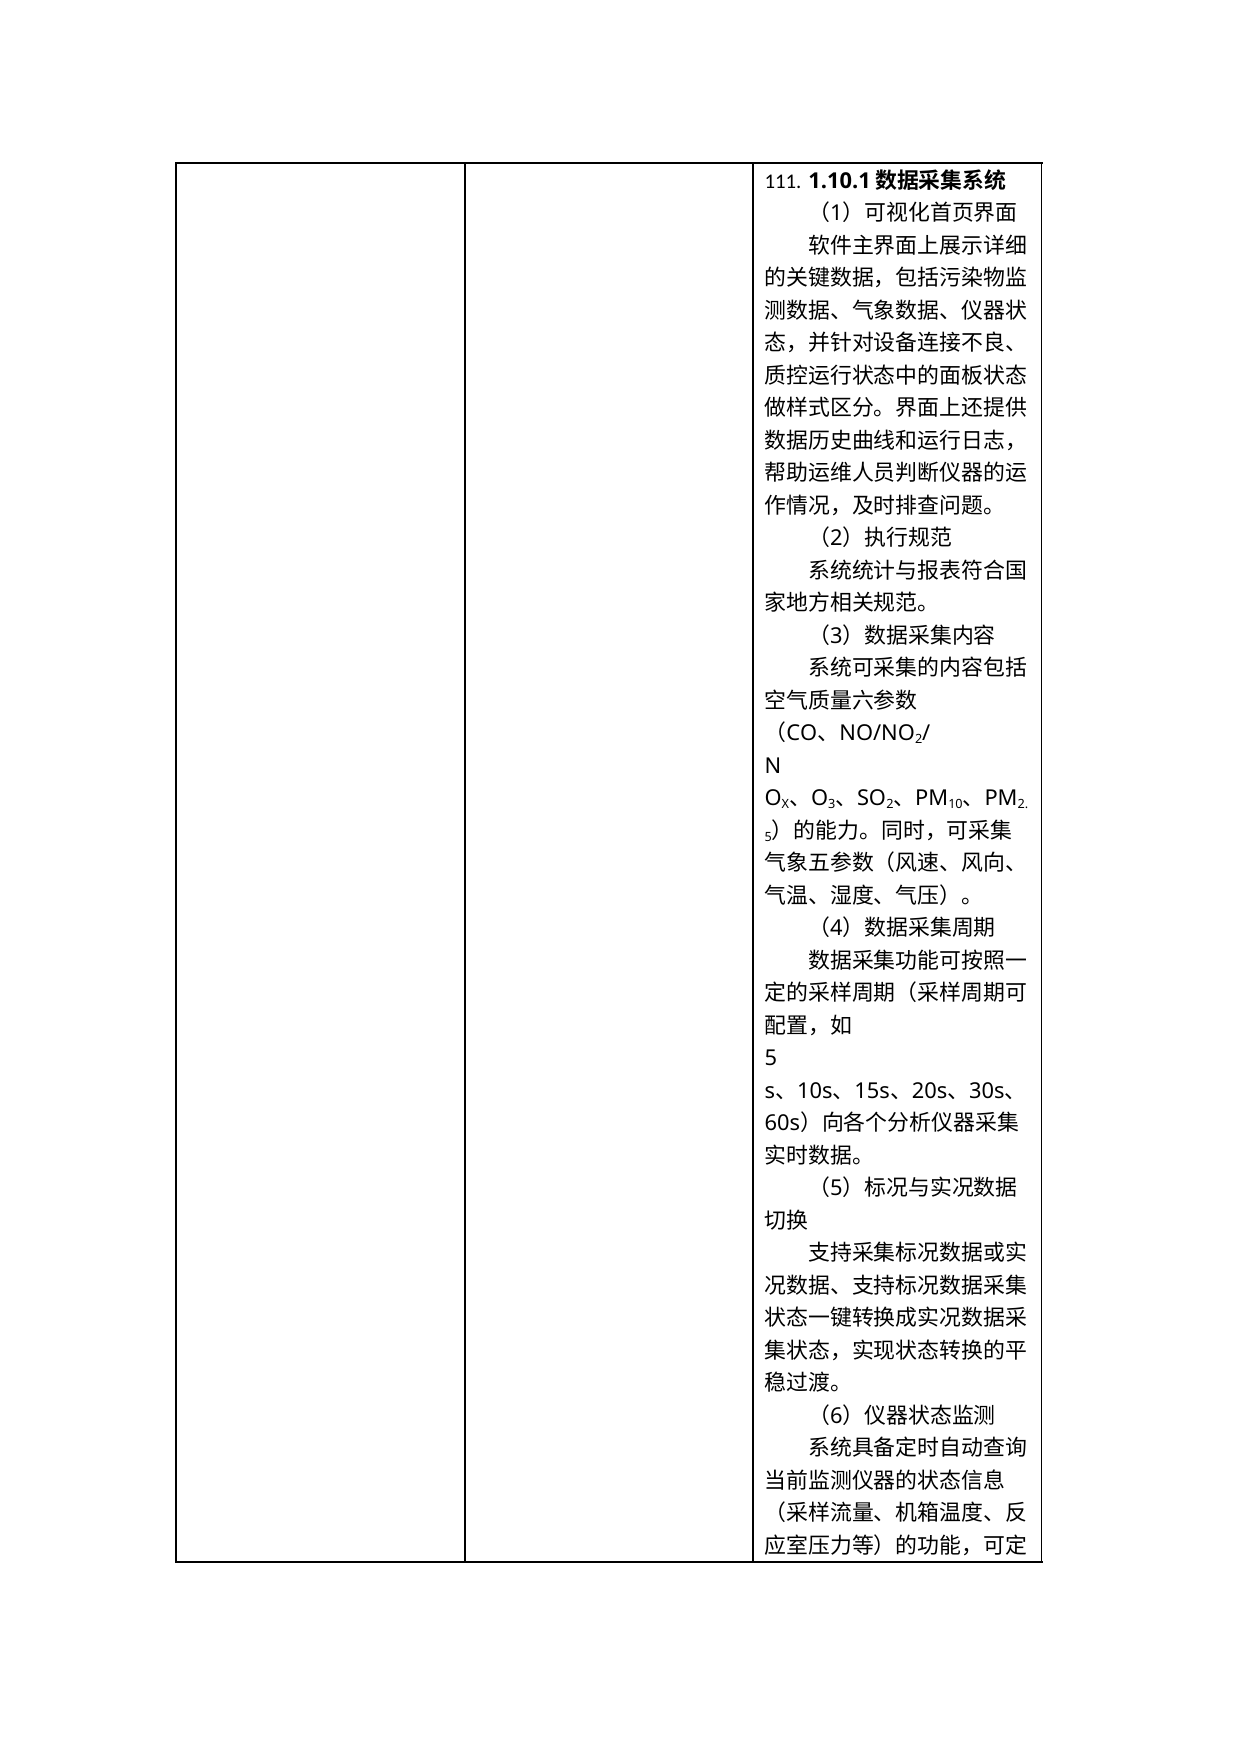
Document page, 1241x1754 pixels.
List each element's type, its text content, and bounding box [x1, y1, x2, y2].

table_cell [754, 164, 1041, 1561]
table_cell 1 [177, 164, 464, 1561]
table_cell ▲ [466, 164, 752, 1561]
